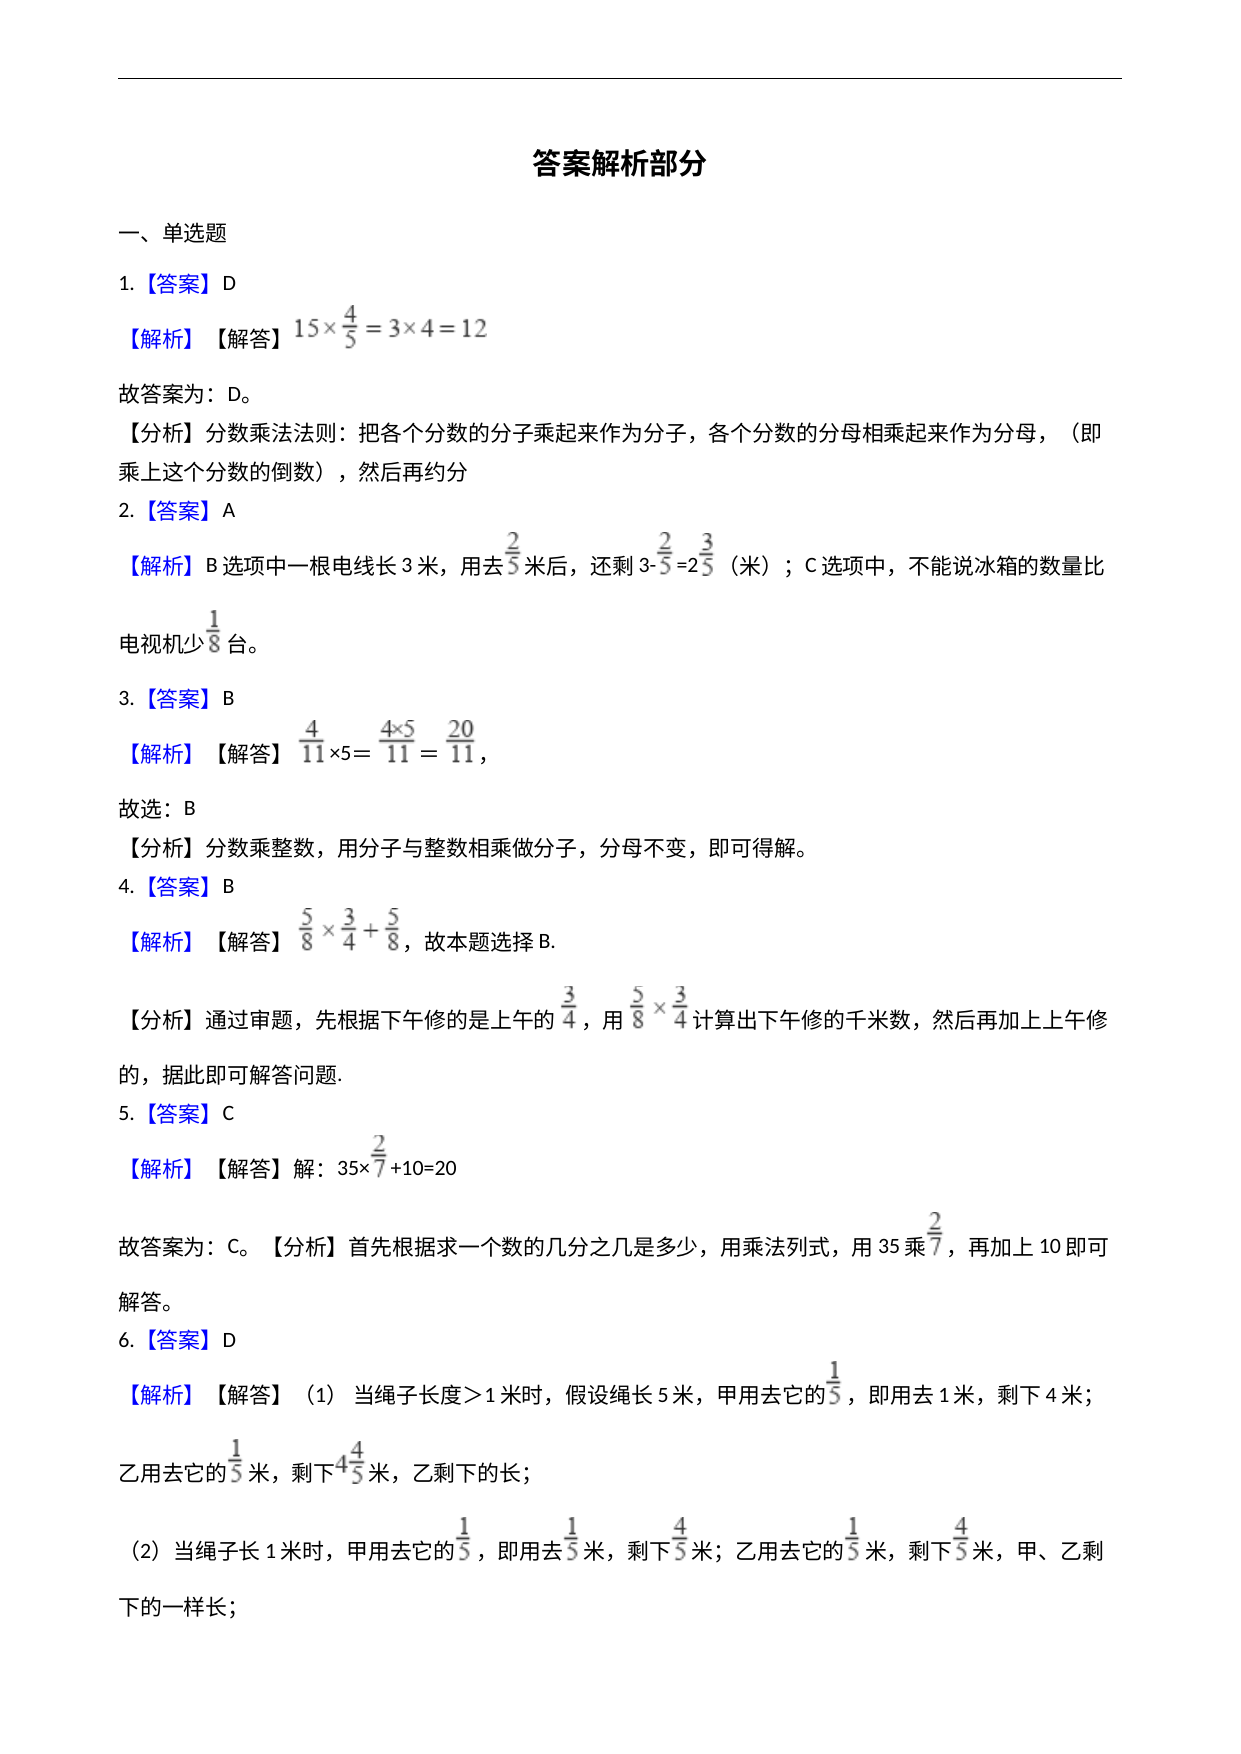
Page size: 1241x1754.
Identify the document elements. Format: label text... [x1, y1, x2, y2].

picture [455, 1517, 476, 1562]
picture [227, 1439, 248, 1484]
text 1.【答案】D [118, 267, 1122, 299]
picture [698, 533, 718, 576]
text 5.【答案】C [118, 1096, 1122, 1129]
text 【解析】【解答】 ×5＝ ＝ ， 故选：B 【分析】分数乘整数，用分子与整数相乘做分子，分母不变，即可得解。 [118, 720, 1122, 863]
text 3.【答案】B [118, 681, 1122, 714]
text 【解析】【解答】 故答案为：D。 【分析】分数乘法法则：把各个分数的分子乘起来作为分子，各个分数的分母相乘起来作为分母，（即乘上这个分数的倒数），然后再约分 [118, 305, 1122, 487]
text 【解析】B选项中一根电线长3米，用去米后，还剩3-=2（米）；C选项中，不能说冰箱的数量比电视机少台。 [118, 532, 1122, 675]
picture [656, 532, 677, 576]
picture [293, 305, 487, 350]
text 【解析】【解答】 ，故本题选择B. 【分析】通过审题，先根据下午修的是上午的 ，用 计算出下午修的千米数，然后再加上上午修的，据此即可解答问题. [118, 908, 1122, 1090]
picture [205, 610, 226, 654]
picture [952, 1517, 973, 1562]
picture [563, 1517, 584, 1562]
picture [629, 986, 692, 1030]
text 一、单选题 [118, 215, 1122, 248]
picture [926, 1212, 947, 1257]
picture [504, 532, 525, 576]
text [118, 1362, 1122, 1622]
text 答案解析部分 [118, 129, 1122, 194]
text 4.【答案】B [118, 869, 1122, 902]
text 【解析】【解答】解：35×+10=20 故答案为：C。【分析】首先根据求一个数的几分之几是多少，用乘法列式，用35乘，再加上10即可解答。 [118, 1135, 1122, 1317]
picture [844, 1517, 865, 1562]
picture [335, 1441, 369, 1484]
picture [298, 720, 330, 764]
picture [825, 1361, 847, 1406]
text 6.【答案】D [118, 1323, 1122, 1356]
picture [378, 720, 419, 764]
picture [298, 908, 403, 952]
picture [370, 1135, 391, 1179]
picture [445, 720, 479, 764]
picture [560, 986, 581, 1030]
picture [671, 1517, 692, 1562]
text 2.【答案】A [118, 493, 1122, 526]
